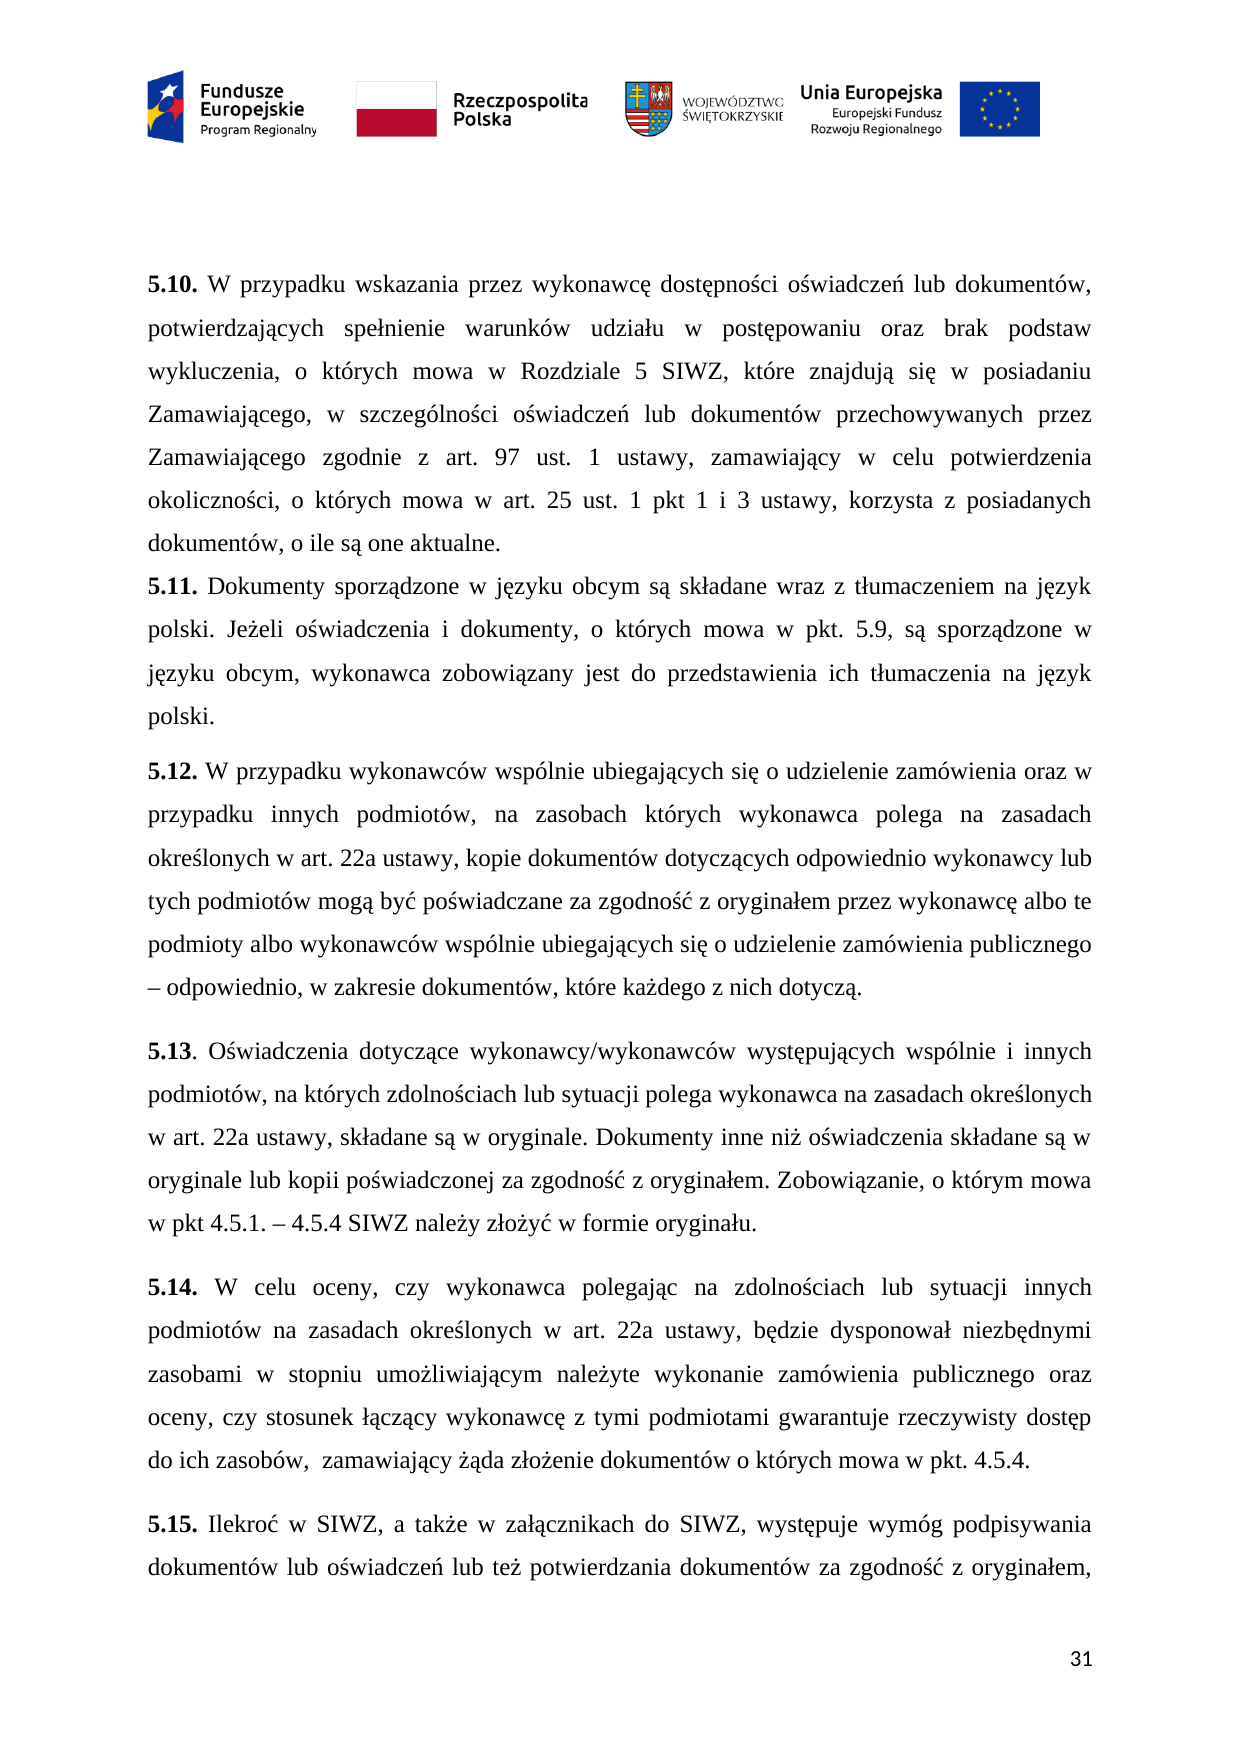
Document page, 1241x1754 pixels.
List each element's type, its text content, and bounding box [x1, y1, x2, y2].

text 5.10. W przypadku wskazania przez wykonawcę dostępności oświadczeń lub dokumentów, potwierdzających spełnienie warunków udziału w postępowaniu oraz brak podstaw wykluczenia, o których mowa w Rozdziale 5 SIWZ, które znajdują się w posiadaniu Zamawiającego, w szczególności oświadczeń lub dokumentów przechowywanych przez Zamawiającego zgodnie z art. 97 ust. 1 ustawy, zamawiający w celu potwierdzenia okoliczności, o których mowa w art. 25 ust. 1 pkt 1 i 3 ustawy, korzysta z posiadanych dokumentów, o ile są one aktualne. [148, 269, 1093, 557]
picture [147, 70, 317, 143]
picture [625, 70, 784, 143]
text 5.13. Oświadczenia dotyczące wykonawcy/wykonawców występujących wspólnie i innych podmiotów, na których zdolnościach lub sytuacji polega wykonawca na zasadach określonych w art. 22a ustawy, składane są w oryginale. Dokumenty inne niż oświadczenia składane są w oryginale lub kopii poświadczonej za zgodność z oryginałem. Zobowiązanie, o którym mowa w pkt 4.5.1. – 4.5.4 SIWZ należy złożyć w formie oryginału. [148, 1036, 1093, 1237]
text 5.14. W celu oceny, czy wykonawca polegając na zdolnościach lub sytuacji innych podmiotów na zasadach określonych w art. 22a ustawy, będzie dysponował niezbędnymi zasobami w stopniu umożliwiającym należyte wykonanie zamówienia publicznego oraz oceny, czy stosunek łączący wykonawcę z tymi podmiotami gwarantuje rzeczywisty dostęp do ich zasobów, zamawiający żąda złożenie dokumentów o których mowa w pkt. 4.5.4. [148, 1272, 1093, 1474]
picture [801, 70, 1040, 143]
picture [356, 70, 588, 143]
text 5.11. Dokumenty sporządzone w języku obcym są składane wraz z tłumaczeniem na język polski. Jeżeli oświadczenia i dokumenty, o których mowa w pkt. 5.9, są sporządzone w języku obcym, wykonawca zobowiązany jest do przedstawienia ich tłumaczenia na język polski. [148, 571, 1093, 729]
text 5.12. W przypadku wykonawców wspólnie ubiegających się o udzielenie zamówienia oraz w przypadku innych podmiotów, na zasobach których wykonawca polega na zasadach określonych w art. 22a ustawy, kopie dokumentów dotyczących odpowiednio wykonawcy lub tych podmiotów mogą być poświadczane za zgodność z oryginałem przez wykonawcę albo te podmioty albo wykonawców wspólnie ubiegających się o udzielenie zamówienia publicznego – odpowiednio, w zakresie dokumentów, które każdego z nich dotyczą. [148, 756, 1093, 1001]
